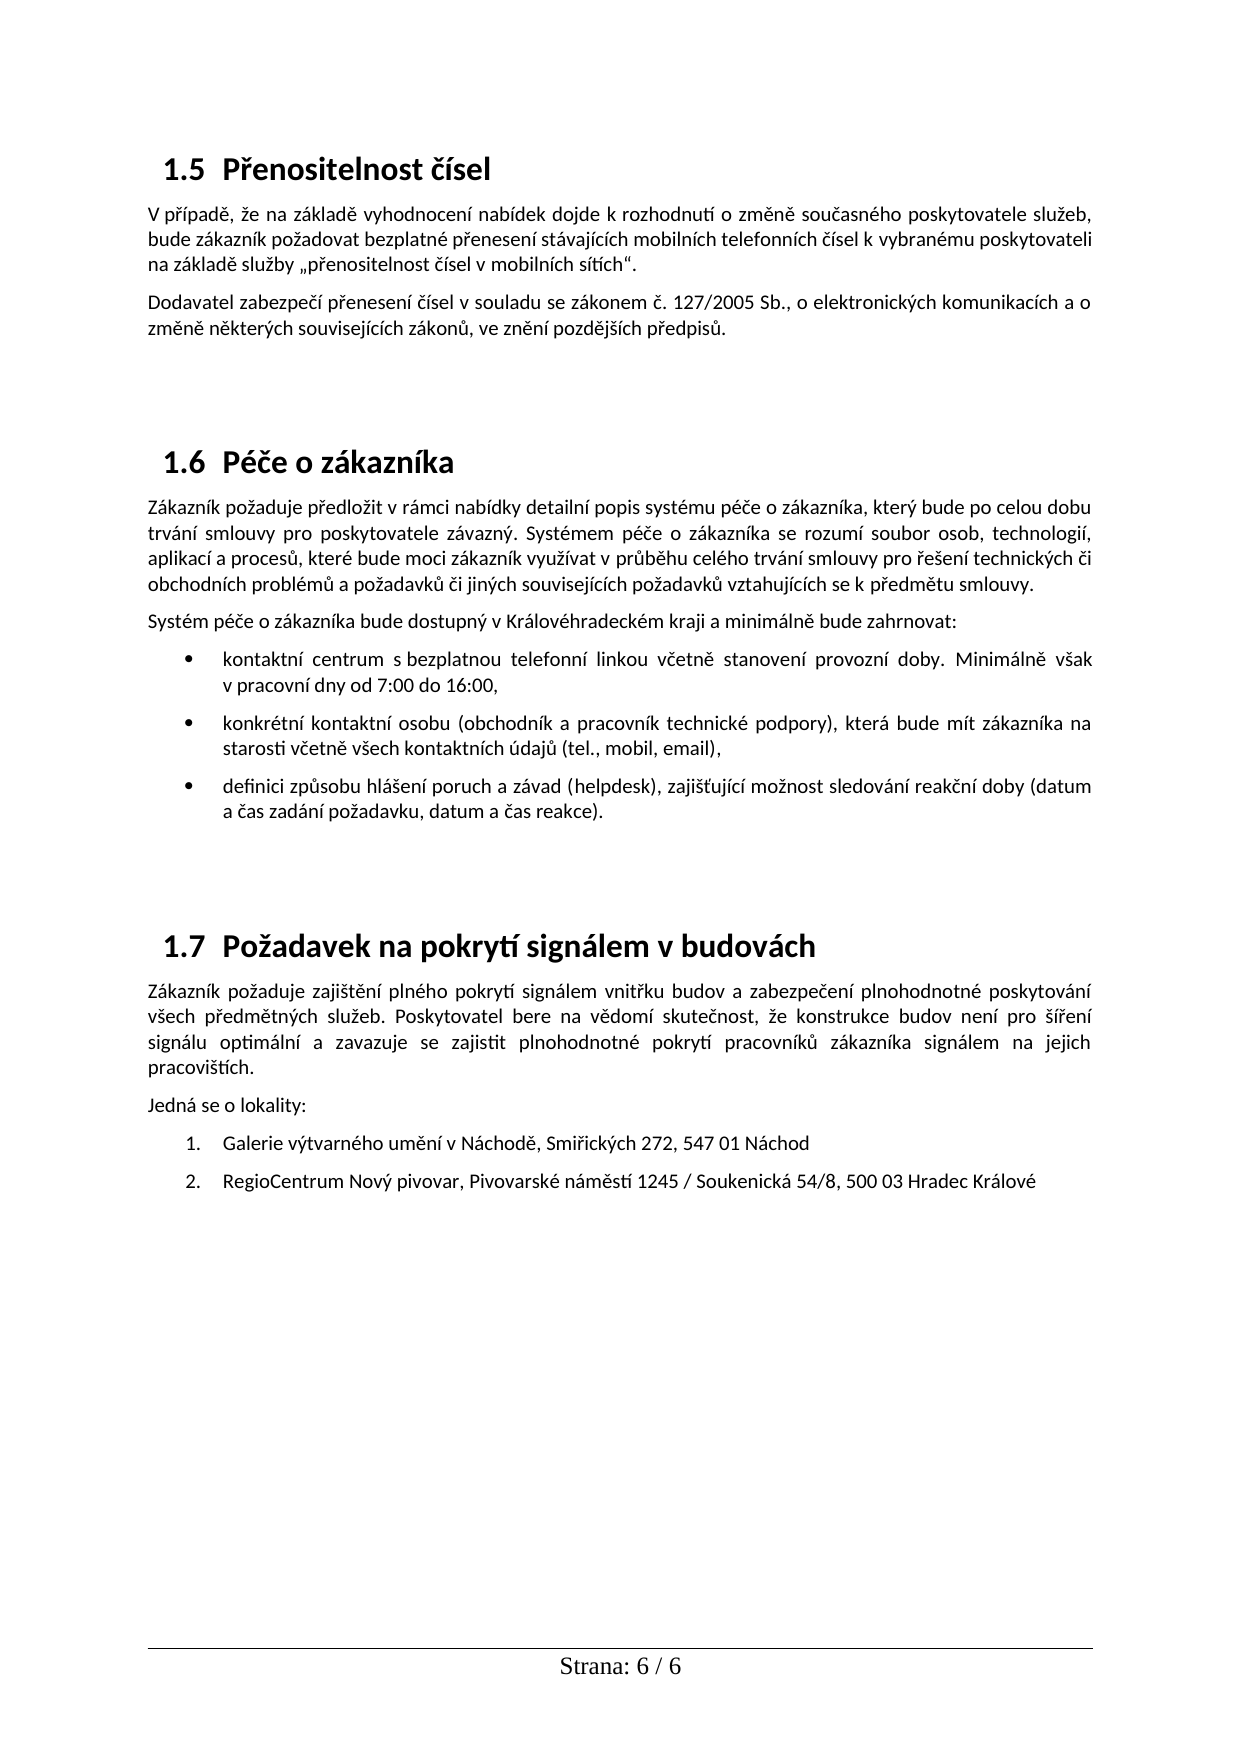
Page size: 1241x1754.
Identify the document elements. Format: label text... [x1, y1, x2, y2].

list Galerie výtvarného umění v Náchodě, Smiřických 272, 547 01 Náchod [185, 1130, 1093, 1156]
text Jedná se o lokality: [148, 1092, 1093, 1118]
text Dodavatel zabezpečí přenesení čísel v souladu se zákonem č. 127/2005 Sb., o elektronických komunikacích a o změně některých souvisejících zákonů, ve znění pozdějších předpisů. [148, 289, 1093, 340]
subtitle Přenositelnost čísel [162, 148, 1093, 188]
subtitle Péče o zákazníka [162, 441, 1093, 482]
list RegioCentrum Nový pivovar, Pivovarské náměstí 1245 / Soukenická 54/8, 500 03 Hradec Králové [185, 1168, 1093, 1193]
list konkrétní kontaktní osobu (obchodník a pracovník technické podpory), která bude mít zákazníka na starosti včetně všech kontaktních údajů (tel., mobil, email), [185, 710, 1093, 761]
text Zákazník požaduje předložit v rámci nabídky detailní popis systému péče o zákazníka, který bude po celou dobu trvání smlouvy pro poskytovatele závazný. Systémem péče o zákazníka se rozumí soubor osob, technologií, aplikací a procesů, které bude moci zákazník využívat v průběhu celého trvání smlouvy pro řešení technických či obchodních problémů a požadavků či jiných souvisejících požadavků vztahujících se k předmětu smlouvy. [148, 494, 1093, 596]
list definici způsobu hlášení poruch a závad (helpdesk), zajišťující možnost sledování reakční doby (datum a čas zadání požadavku, datum a čas reakce). [185, 773, 1093, 824]
text Systém péče o zákazníka bude dostupný v Královéhradeckém kraji a minimálně bude zahrnovat: [148, 609, 1093, 634]
text V případě, že na základě vyhodnocení nabídek dojde k rozhodnutí o změně současného poskytovatele služeb, bude zákazník požadovat bezplatné přenesení stávajících mobilních telefonních čísel k vybranému poskytovateli na základě služby „přenositelnost čísel v mobilních sítích“. [148, 201, 1093, 277]
subtitle Požadavek na pokrytí signálem v budovách [162, 925, 1093, 966]
list kontaktní centrum s bezplatnou telefonní linkou včetně stanovení provozní doby. Minimálně však v pracovní dny od 7:00 do 16:00, [185, 647, 1093, 697]
text Zákazník požaduje zajištění plného pokrytí signálem vnitřku budov a zabezpečení plnohodnotné poskytování všech předmětných služeb. Poskytovatel bere na vědomí skutečnost, že konstrukce budov není pro šíření signálu optimální a zavazuje se zajistit plnohodnotné pokrytí pracovníků zákazníka signálem na jejich pracovištích. [148, 978, 1093, 1080]
